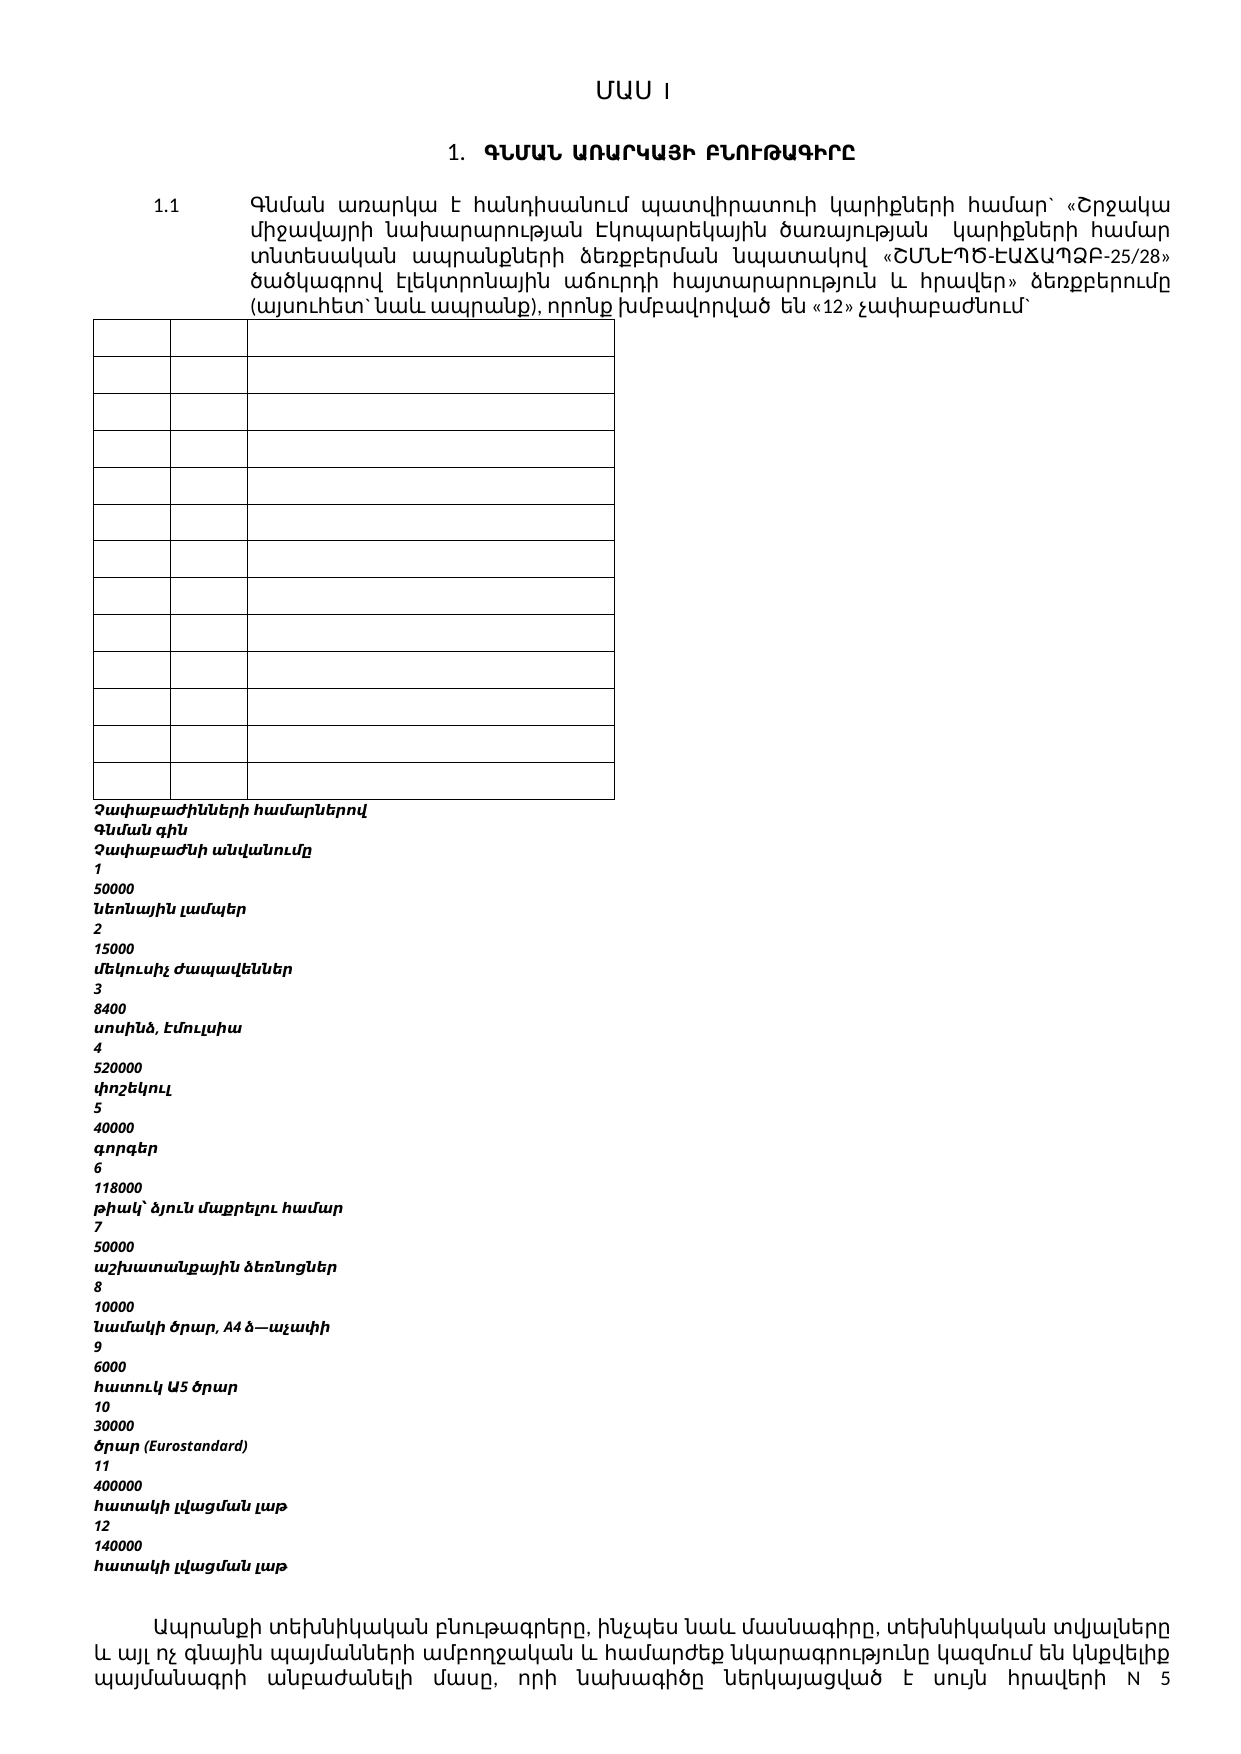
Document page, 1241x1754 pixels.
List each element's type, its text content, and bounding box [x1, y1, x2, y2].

subtitle Գնման առարկա է հանդիսանում պատվիրատուի կարիքների համար` «Շրջակա միջավայրի նախարարության Էկոպարեկային ծառայության կարիքների համար տնտեսական ապրանքների ձեռքբերման նպատակով «ՇՄՆԷՊԾ-ԷԱՃԱՊՁԲ-25/28» ծածկագրով էլեկտրոնային աճուրդի հայտարարություն և հրավեր» ձեռքբերումը (այսուհետ` նաև ապրանք), որոնք խմբավորված են «12» չափաբաժնում` [153, 192, 1171, 319]
text ՄԱՍ I [94, 75, 1171, 106]
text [94, 1614, 1171, 1691]
list ԳՆՄԱՆ ԱՌԱՐԿԱՅԻ ԲՆՈՒԹԱԳԻՐԸ [131, 136, 1171, 167]
